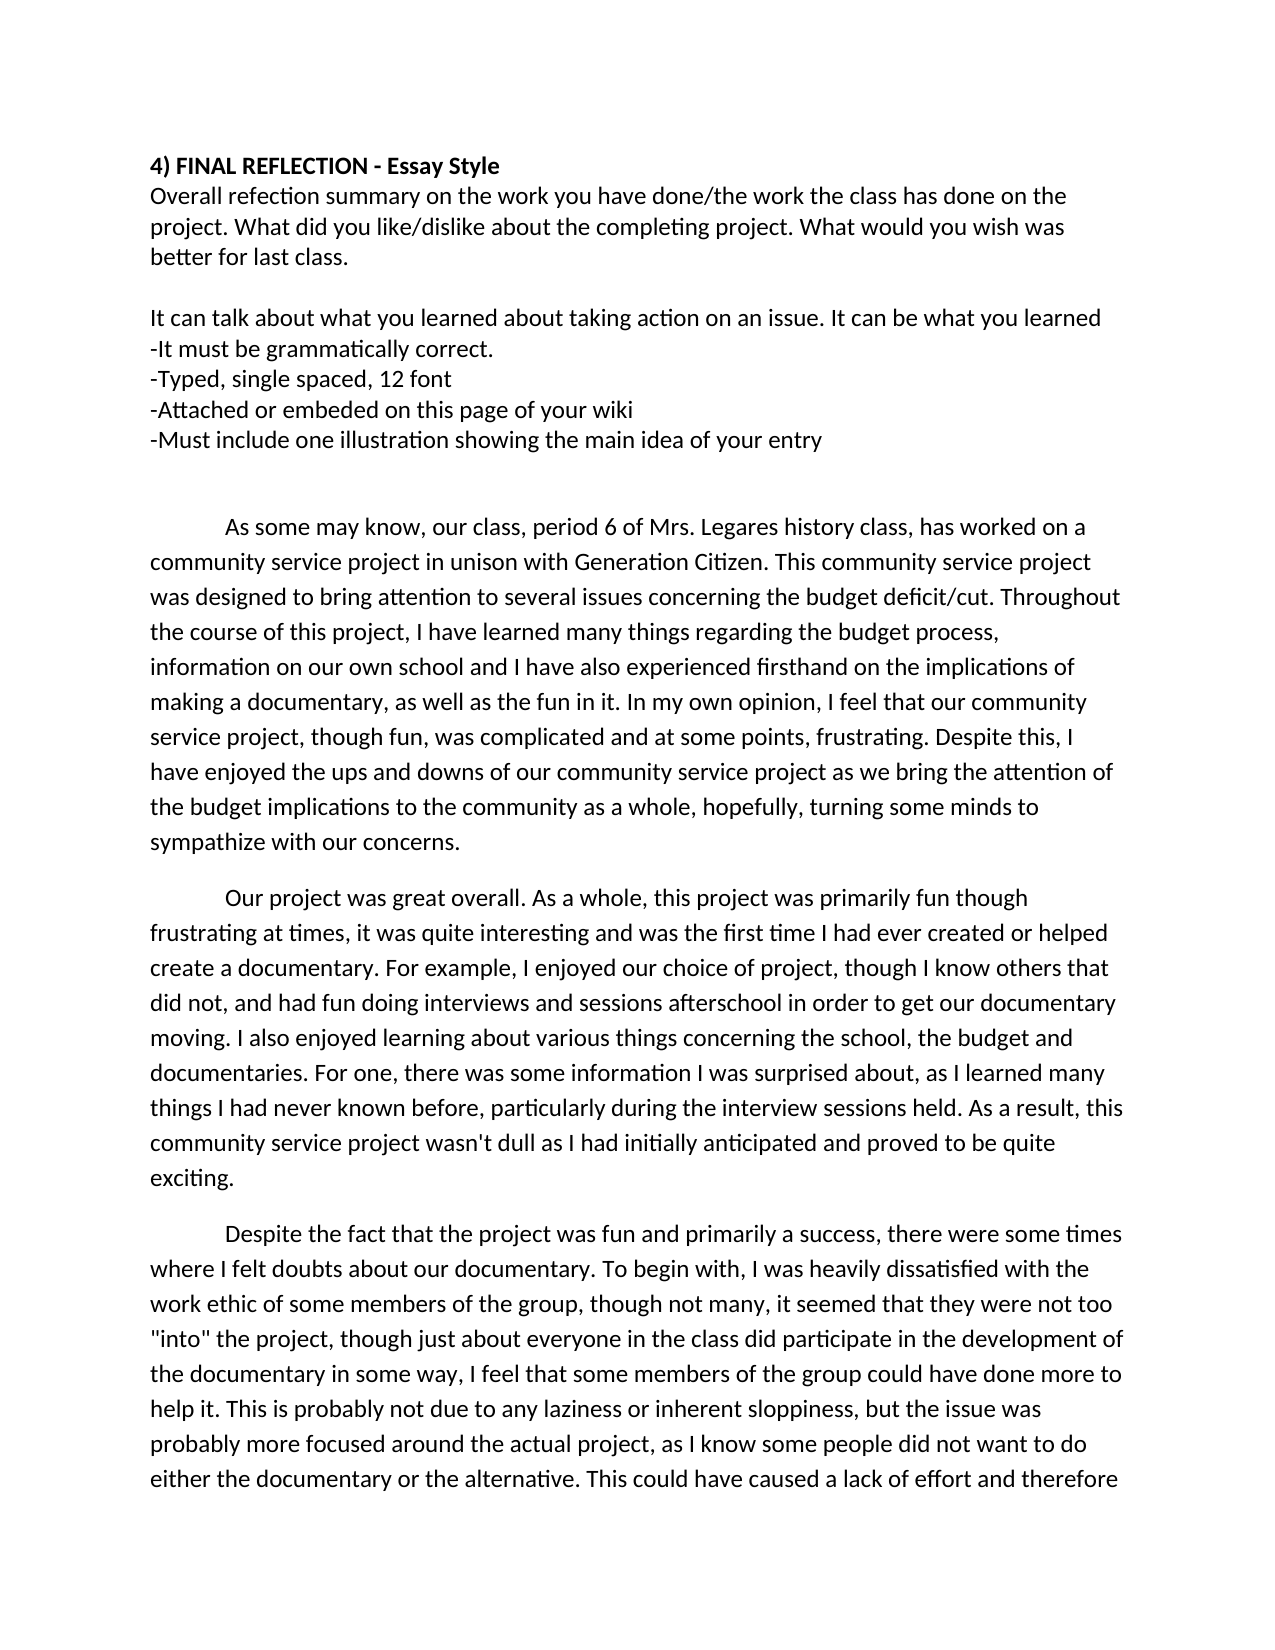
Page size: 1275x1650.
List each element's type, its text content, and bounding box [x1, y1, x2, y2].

text 4) FINAL REFLECTION - Essay Style [150, 150, 1125, 181]
text It can talk about what you learned about taking action on an issue. It can be what you learned [150, 303, 1125, 333]
text -Typed, single spaced, 12 font [150, 364, 1125, 394]
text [150, 1218, 1125, 1493]
text Overall refection summary on the work you have done/the work the class has done on the project. What did you like/dislike about the completing project. What would you wish was better for last class. [150, 181, 1125, 272]
text -It must be grammatically correct. [150, 333, 1125, 364]
text -Attached or embeded on this page of your wiki [150, 394, 1125, 425]
text Our project was great overall. As a whole, this project was primarily fun though frustrating at times, it was quite interesting and was the first time I had ever created or helped create a documentary. For example, I enjoyed our choice of project, though I know others that did not, and had fun doing interviews and sessions afterschool in order to get our documentary moving. I also enjoyed learning about various things concerning the school, the budget and documentaries. For one, there was some information I was surprised about, as I learned many things I had never known before, particularly during the interview sessions held. As a result, this community service project wasn't dull as I had initially anticipated and proved to be quite exciting. [150, 882, 1125, 1192]
text As some may know, our class, period 6 of Mrs. Legares history class, has worked on a community service project in unison with Generation Citizen. This community service project was designed to bring attention to several issues concerning the budget deficit/cut. Throughout the course of this project, I have learned many things regarding the budget process, information on our own school and I have also experienced firsthand on the implications of making a documentary, as well as the fun in it. In my own opinion, I feel that our community service project, though fun, was complicated and at some points, frustrating. Despite this, I have enjoyed the ups and downs of our community service project as we bring the attention of the budget implications to the community as a whole, hopefully, turning some minds to sympathize with our concerns. [150, 511, 1125, 857]
text -Must include one illustration showing the main idea of your entry [150, 425, 1125, 455]
